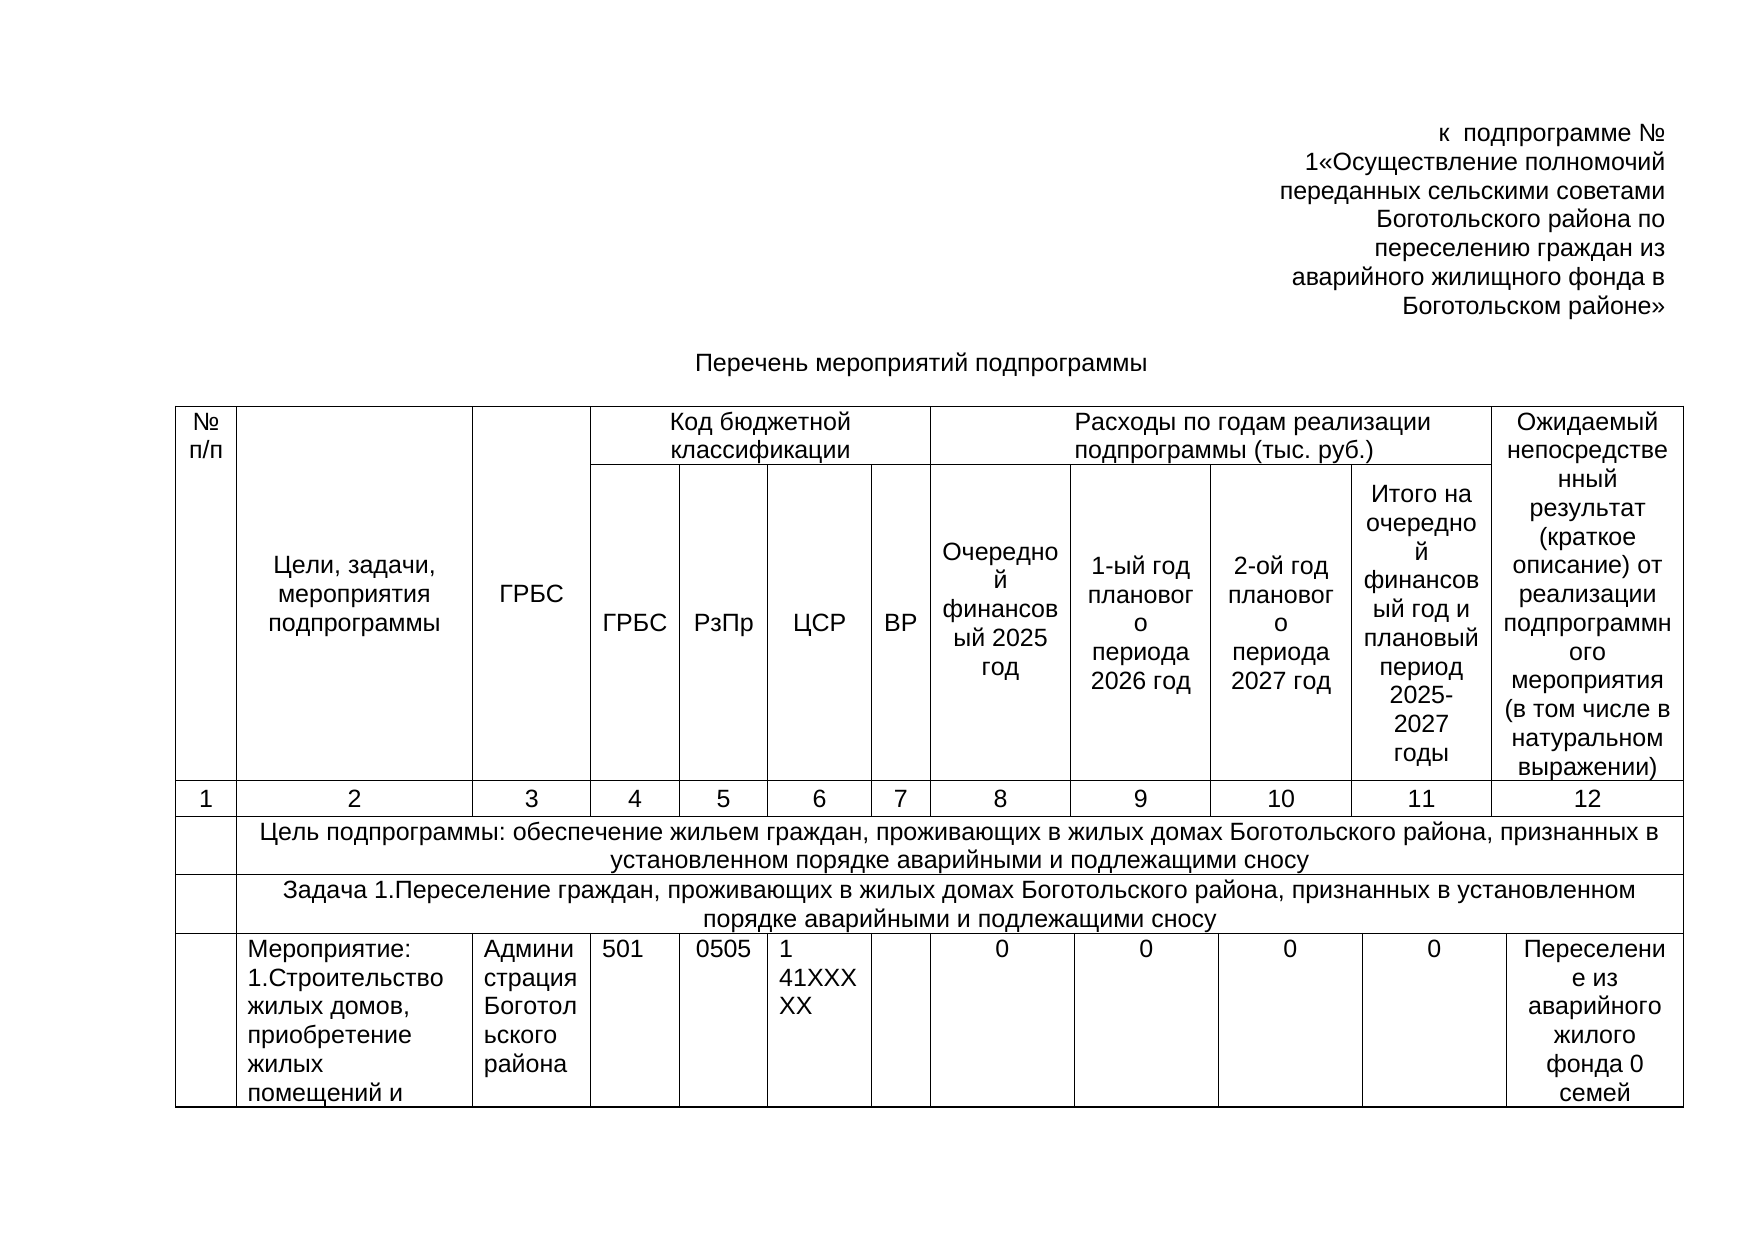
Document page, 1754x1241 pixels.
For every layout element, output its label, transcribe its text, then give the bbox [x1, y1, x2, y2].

table_cell 141ХХХХХ [768, 934, 871, 1106]
table_cell 7 [872, 781, 930, 816]
text к подпрограмме № 1«Осуществление полномочий переданных сельскими советами Боготольского района по переселению граждан из аварийного жилищного фонда в Боготольском районе» [1240, 118, 1665, 319]
table_cell 501 [591, 934, 679, 1106]
table_cell 1-ый год планового периода 2026 год [1071, 465, 1210, 780]
table_cell ВР [872, 465, 930, 780]
table_cell Итого на очередной финансовый год и плановый период 2025-2027 годы [1352, 465, 1491, 780]
table_cell 8 [931, 781, 1070, 816]
table_cell [176, 817, 236, 874]
table_cell Задача 1.Переселение граждан, проживающих в жилых домах Боготольского района, признанных в установленном порядке аварийными и подлежащими сносу [237, 875, 1683, 933]
table_header №п/п [176, 407, 236, 780]
table_cell 2 [237, 781, 472, 816]
table_cell 11 [1352, 781, 1491, 816]
table_cell ЦСР [768, 465, 871, 780]
text Перечень мероприятий подпрограммы [177, 348, 1665, 377]
table_header Код бюджетной классификации [591, 407, 930, 464]
table_cell 0 [1363, 934, 1506, 1106]
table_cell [1507, 934, 1683, 1106]
table_header ГРБС [473, 407, 590, 780]
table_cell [237, 934, 472, 1106]
table_cell Цель подпрограммы: обеспечение жильем граждан, проживающих в жилых домах Боготольского района, признанных в установленном порядке аварийными и подлежащими сносу [237, 817, 1683, 874]
table_cell [176, 934, 236, 1106]
table_header [931, 407, 1063, 464]
table_cell 3 [473, 781, 590, 816]
table_cell 0505 [680, 934, 767, 1106]
table_cell 0 [931, 934, 1074, 1106]
table_cell ГРБС [591, 465, 679, 780]
table_cell [176, 875, 236, 933]
table_header Цели, задачи, мероприятия подпрограммы [237, 407, 472, 780]
table_cell 0 [1219, 934, 1362, 1106]
table_header Расходы по годам реализации подпрограммы (тыс. руб.) [1063, 407, 1491, 464]
table_cell 9 [1071, 781, 1210, 816]
table_cell 12 [1492, 781, 1683, 816]
table_cell РзПр [680, 465, 767, 780]
table_cell 4 [591, 781, 679, 816]
table_header Ожидаемый непосредственный результат (краткое описание) от реализации подпрограммного мероприятия (в том числе в натуральном выражении) [1492, 407, 1683, 780]
table_cell 1 [176, 781, 236, 816]
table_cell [473, 934, 590, 1106]
table_cell 5 [680, 781, 767, 816]
table_cell 10 [1211, 781, 1351, 816]
table_cell Очередной финансовый 2025 год [931, 465, 1070, 780]
table_cell 0 [1075, 934, 1218, 1106]
table_cell 2-ой год планового периода 2027 год [1211, 465, 1351, 780]
table_cell 6 [768, 781, 871, 816]
table_cell [872, 934, 930, 1106]
